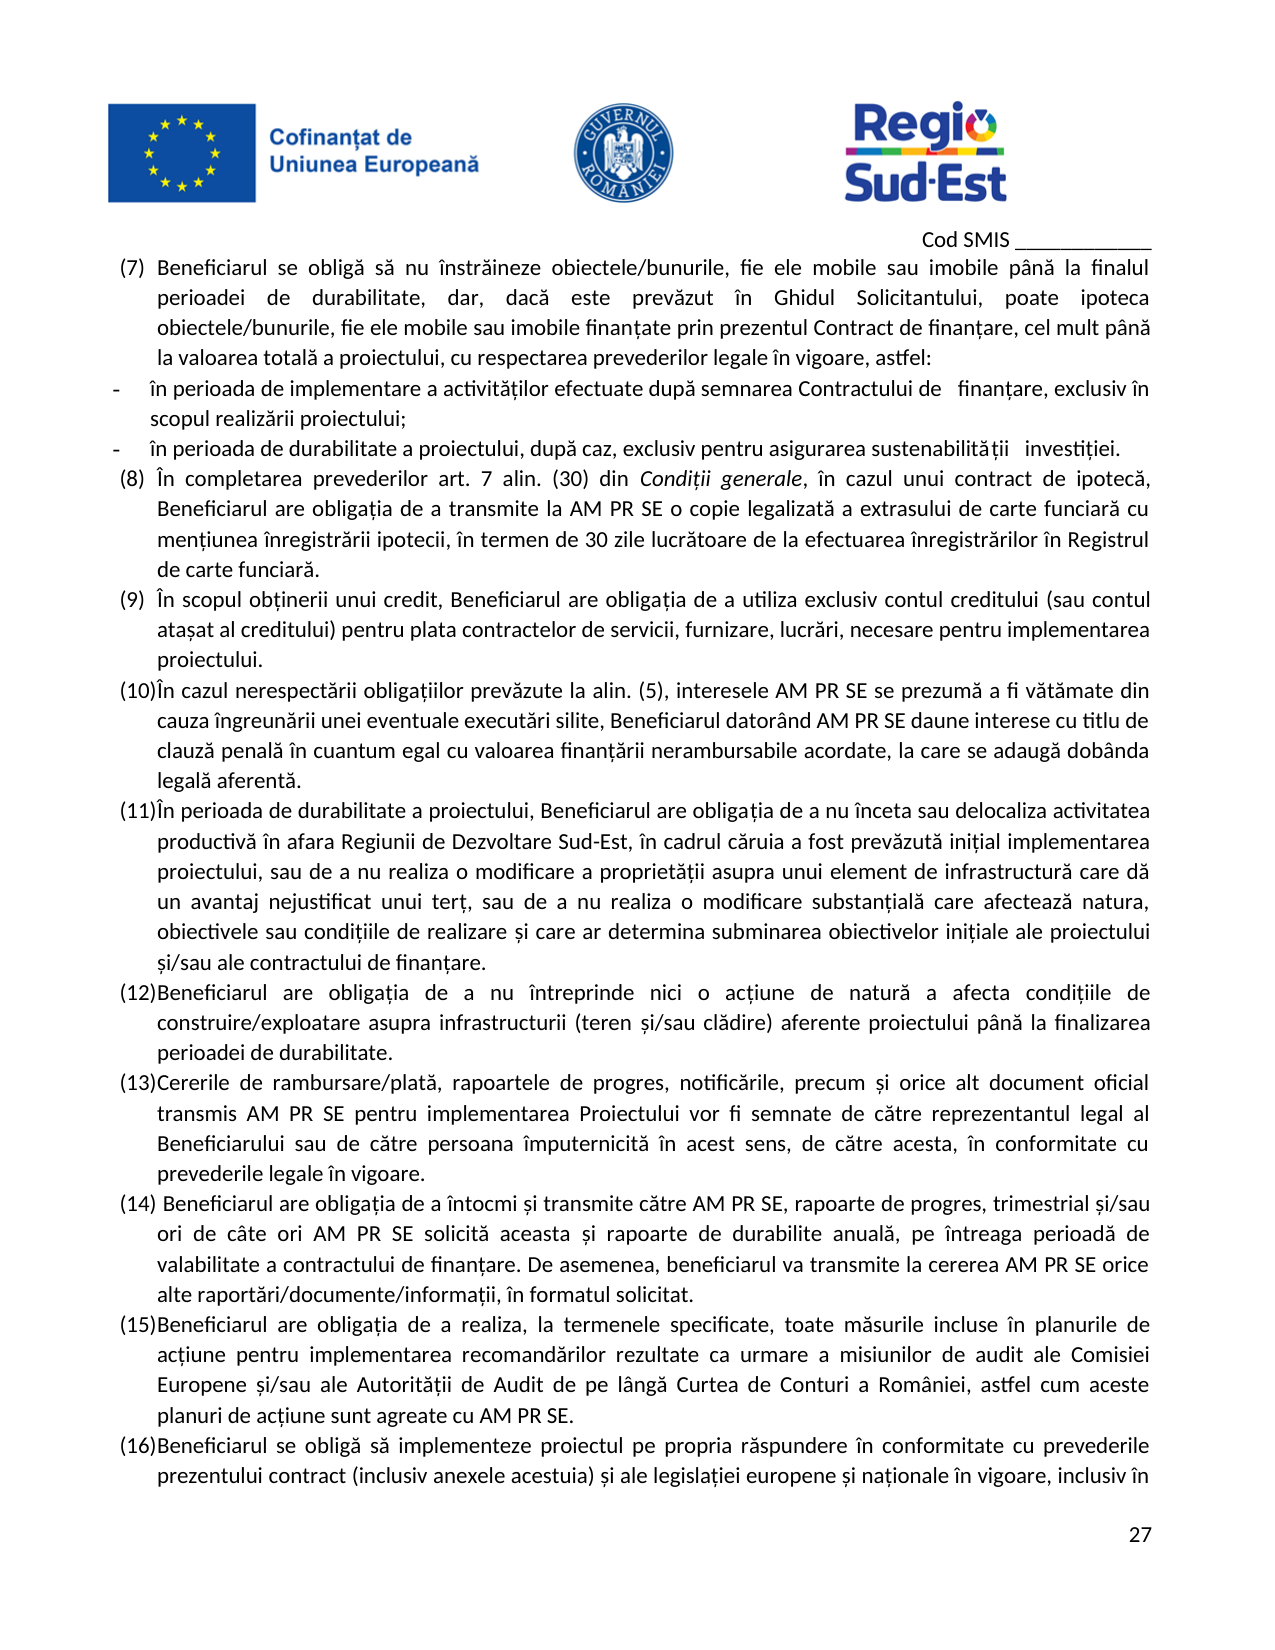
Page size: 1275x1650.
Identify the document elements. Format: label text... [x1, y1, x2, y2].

list În completarea prevederilor art. 7 alin. (30) din Condiții generale, în cazul unui contract de ipotecă, Beneficiarul are obligaţia de a transmite la AM PR SE o copie legalizată a extrasului de carte funciară cu menţiunea înregistrării ipotecii, în termen de 30 zile lucrătoare de la efectuarea înregistrărilor în Registrul de carte funciară. [119, 464, 1152, 583]
list Cererile de rambursare/plată, rapoartele de progres, notificările, precum şi orice alt document oficial transmis AM PR SE pentru implementarea Proiectului vor fi semnate de către reprezentantul legal al Beneficiarului sau de către persoana împuternicită în acest sens, de către acesta, în conformitate cu prevederile legale în vigoare. [119, 1068, 1152, 1187]
list În perioada de durabilitate a proiectului, Beneficiarul are obligaţia de a nu înceta sau delocaliza activitatea productivă în afara Regiunii de Dezvoltare Sud-Est, în cadrul căruia a fost prevăzută inițial implementarea proiectului, sau de a nu realiza o modificare a proprietății asupra unui element de infrastructură care dă un avantaj nejustificat unui terţ, sau de a nu realiza o modificare substanțială care afectează natura, obiectivele sau condițiile de realizare și care ar determina subminarea obiectivelor inițiale ale proiectului și/sau ale contractului de finanțare. [119, 797, 1152, 976]
list în perioada de durabilitate a proiectului, după caz, exclusiv pentru asigurarea sustenabilităţii investiţiei. [112, 434, 1152, 462]
list Beneficiarul se obligă să nu înstrăineze obiectele/bunurile, fie ele mobile sau imobile până la finalul perioadei de durabilitate, dar, dacă este prevăzut în Ghidul Solicitantului, poate ipoteca obiectele/bunurile, fie ele mobile sau imobile finanţate prin prezentul Contract de finanțare, cel mult până la valoarea totală a proiectului, cu respectarea prevederilor legale în vigoare, astfel: [119, 253, 1152, 371]
list Beneficiarul are obligaţia de a realiza, la termenele specificate, toate măsurile incluse în planurile de acţiune pentru implementarea recomandărilor rezultate ca urmare a misiunilor de audit ale Comisiei Europene şi/sau ale Autorităţii de Audit de pe lângă Curtea de Conturi a României, astfel cum aceste planuri de acţiune sunt agreate cu AM PR SE. [119, 1310, 1152, 1429]
list Beneficiarul are obligaţia de a nu întreprinde nici o acţiune de natură a afecta condițiile de construire/exploatare asupra infrastructurii (teren și/sau clădire) aferente proiectului până la finalizarea perioadei de durabilitate. [119, 978, 1152, 1066]
list În cazul nerespectării obligaţiilor prevăzute la alin. (5), interesele AM PR SE se prezumă a fi vătămate din cauza îngreunării unei eventuale executări silite, Beneficiarul datorând AM PR SE daune interese cu titlu de clauză penală în cuantum egal cu valoarea finanțării nerambursabile acordate, la care se adaugă dobânda legală aferentă. [119, 676, 1152, 794]
list Beneficiarul are obligaţia de a întocmi şi transmite către AM PR SE, rapoarte de progres, trimestrial şi/sau ori de câte ori AM PR SE solicită aceasta și rapoarte de durabilite anuală, pe întreaga perioadă de valabilitate a contractului de finanțare. De asemenea, beneficiarul va transmite la cererea AM PR SE orice alte raportări/documente/informații, în formatul solicitat. [119, 1189, 1152, 1308]
list În scopul obţinerii unui credit, Beneficiarul are obligaţia de a utiliza exclusiv contul creditului (sau contul ataşat al creditului) pentru plata contractelor de servicii, furnizare, lucrări, necesare pentru implementarea proiectului. [119, 585, 1152, 673]
list în perioada de implementare a activităților efectuate după semnarea Contractului de finanțare, exclusiv în scopul realizării proiectului; [112, 374, 1152, 432]
picture [75, 73, 1040, 225]
